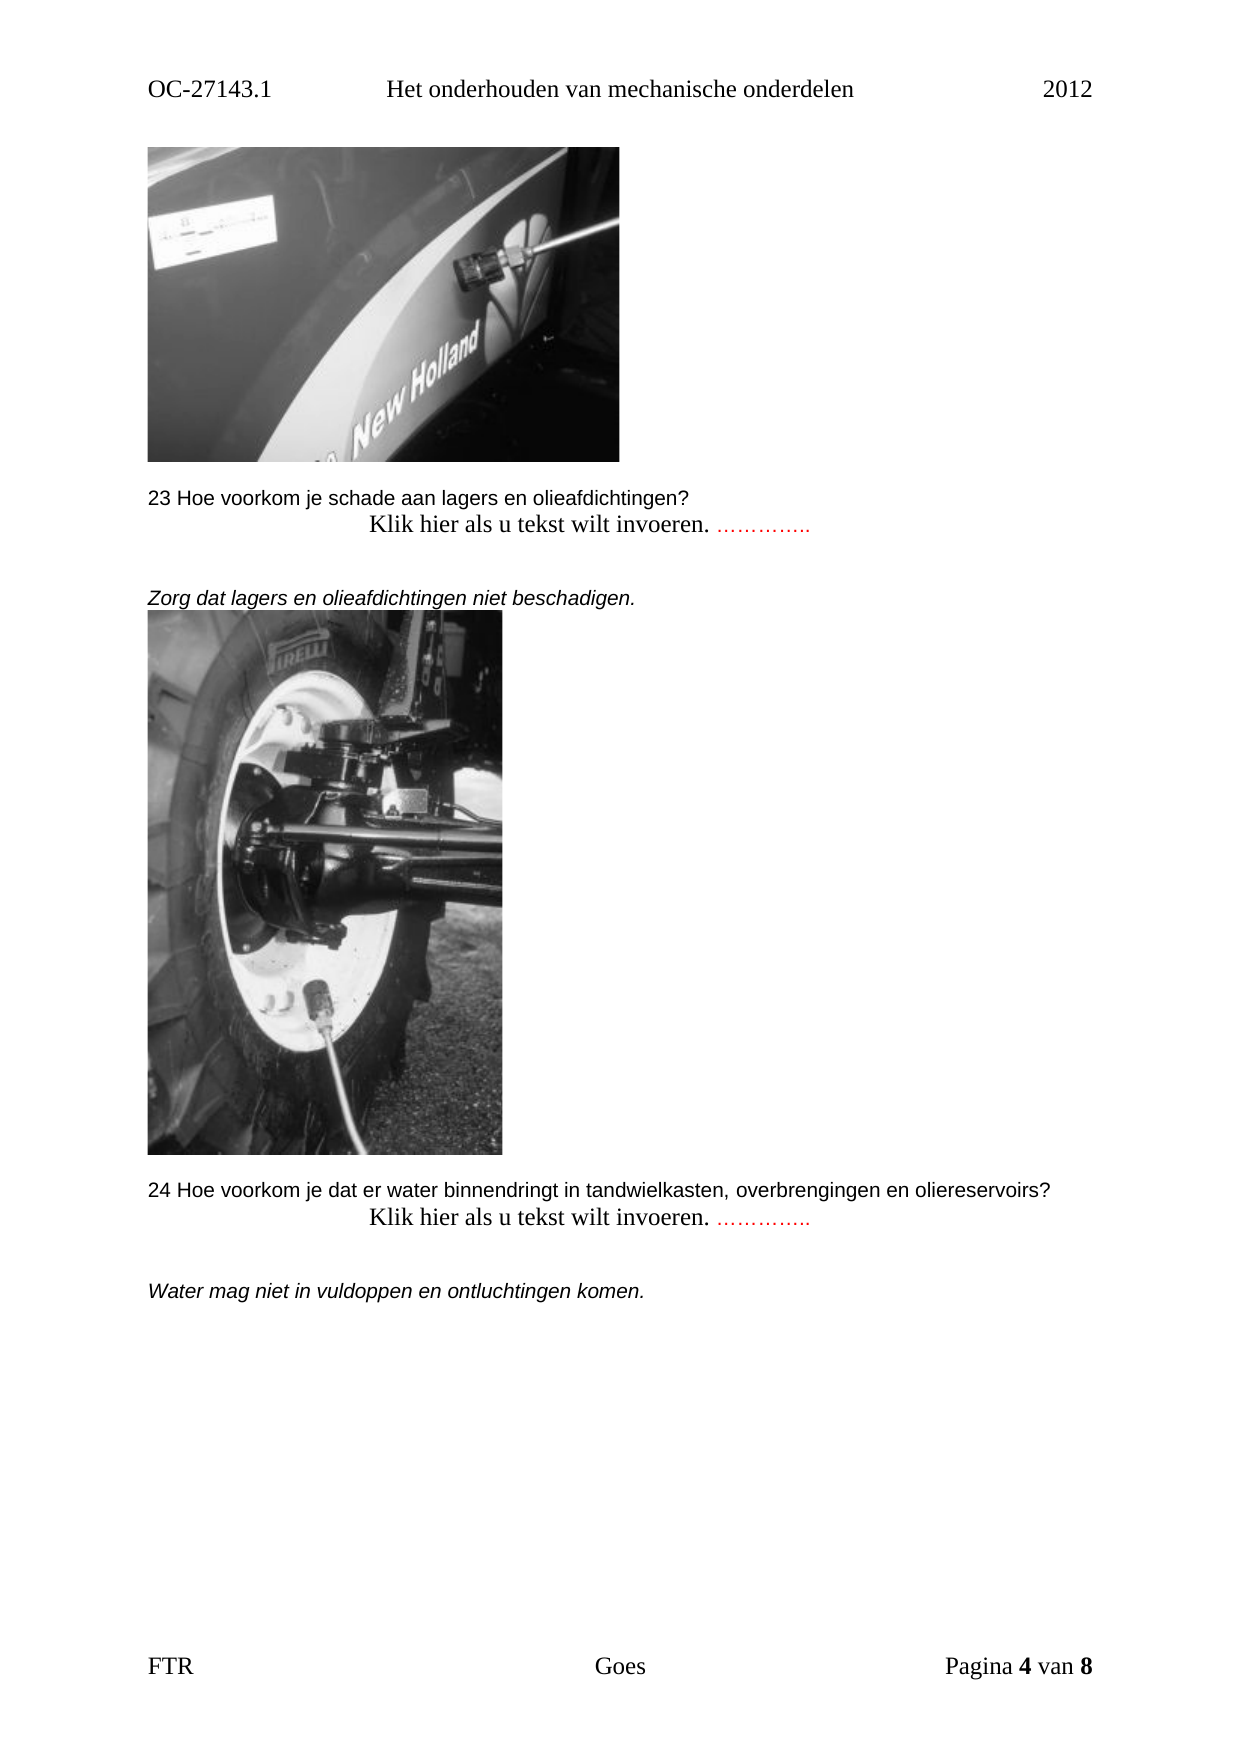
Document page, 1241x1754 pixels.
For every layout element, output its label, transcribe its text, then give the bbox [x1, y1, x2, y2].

text ………….. [148, 509, 1093, 538]
picture [147, 147, 620, 462]
text 23 Hoe voorkom je schade aan lagers en olieafdichtingen? [148, 486, 1093, 509]
text 24 Hoe voorkom je dat er water binnendringt in tandwielkasten, overbrengingen en oliereservoirs? [148, 1178, 1093, 1202]
text Water mag niet in vuldoppen en ontluchtingen komen. [148, 1279, 1093, 1303]
text ………….. [148, 1202, 1093, 1231]
text Zorg dat lagers en olieafdichtingen niet beschadigen. [148, 586, 1093, 610]
picture [147, 610, 503, 1155]
